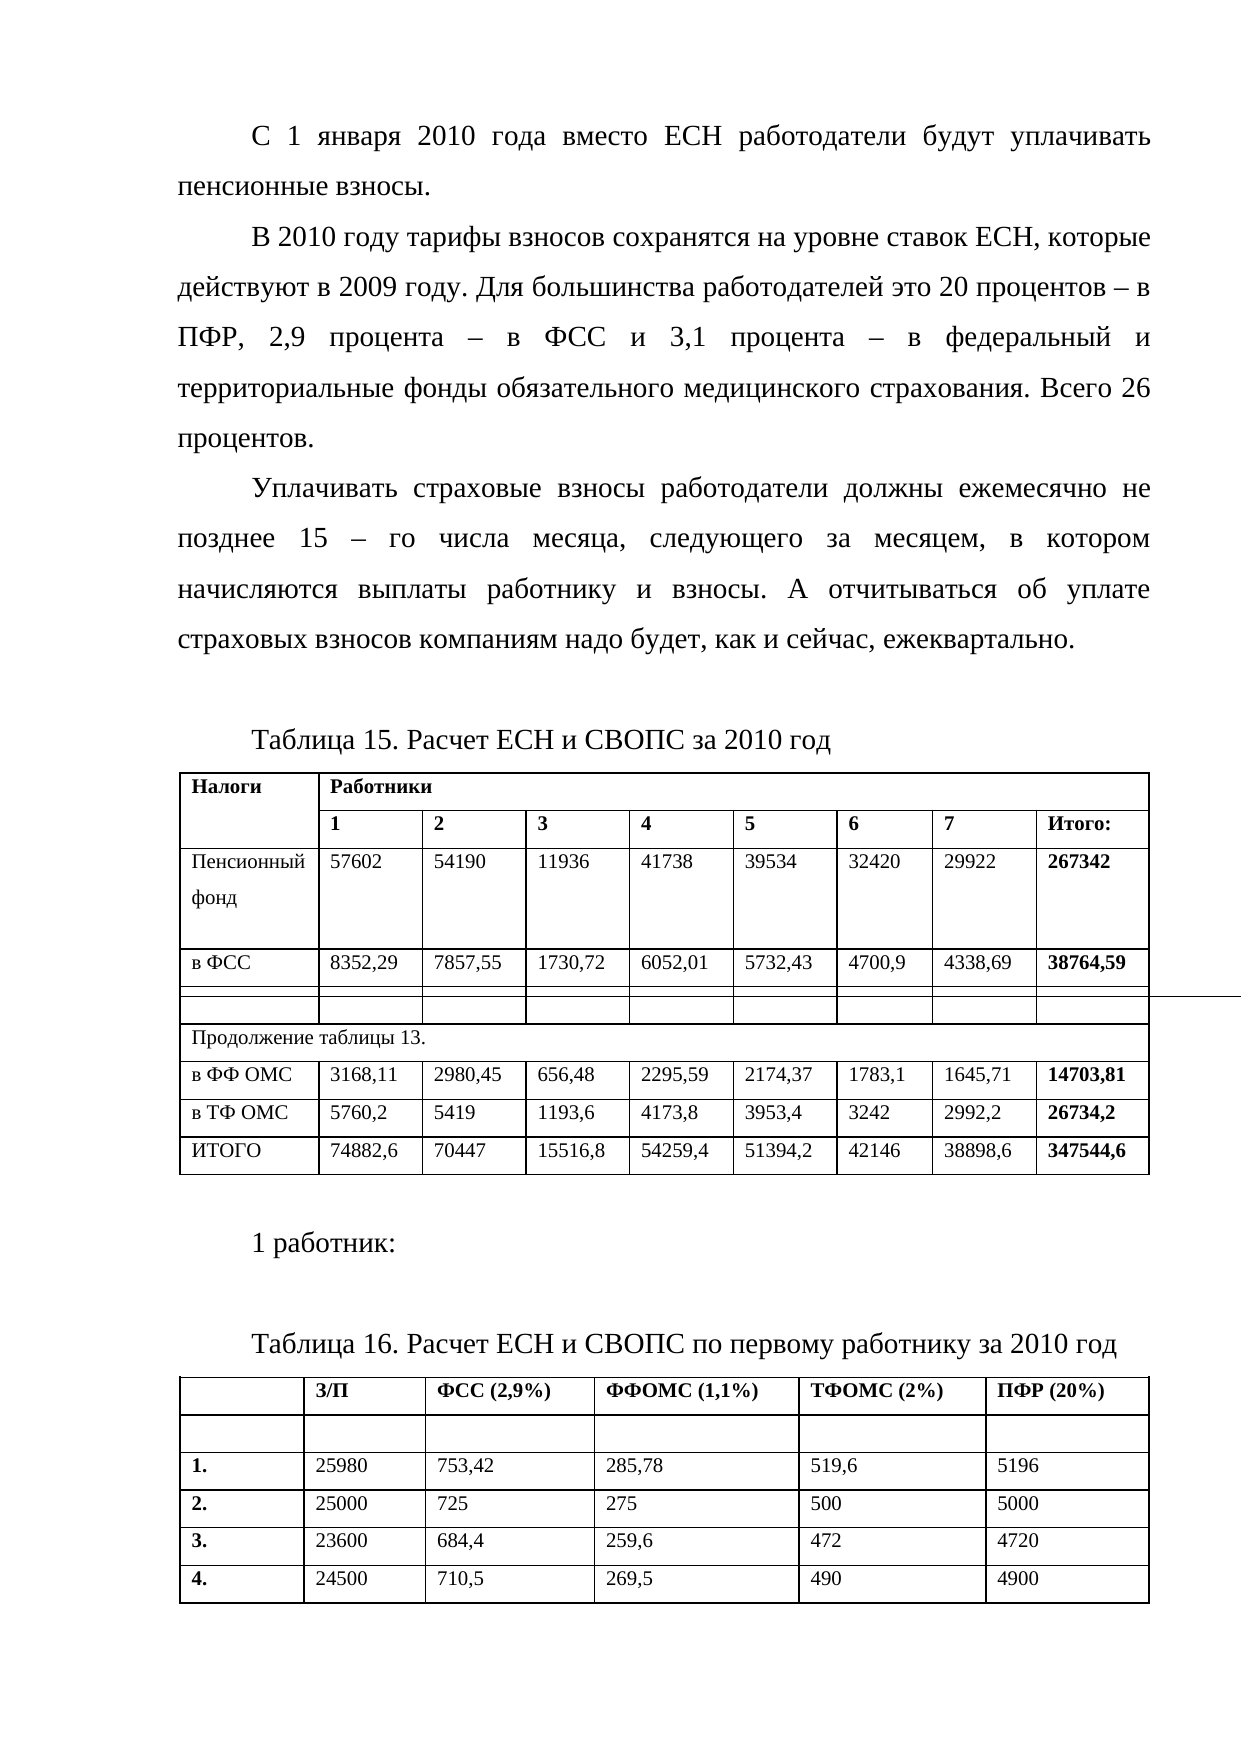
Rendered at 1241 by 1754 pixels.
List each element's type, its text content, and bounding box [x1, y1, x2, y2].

table_cell 1193,6 [527, 1100, 629, 1136]
table_cell [630, 987, 733, 996]
table_cell 684,4 [426, 1528, 594, 1564]
table_cell 74882,6 [320, 1138, 422, 1174]
table_cell 32420 [838, 849, 932, 948]
table_cell 5419 [423, 1100, 525, 1136]
table_cell 2295,59 [630, 1062, 733, 1098]
table_cell 4 [630, 811, 733, 847]
table_cell 1783,1 [838, 1062, 932, 1098]
table_cell 4173,8 [630, 1100, 733, 1136]
table_cell 4338,69 [933, 950, 1036, 986]
table_cell 1730,72 [527, 950, 629, 986]
text В 2010 году тарифы взносов сохранятся на уровне ставок ЕСН, которые действуют в 2009 году. Для большинства работодателей это 20 процентов – в ПФР, 2,9 процента – в ФСС и 3,1 процента – в федеральный и территориальные фонды обязательного медицинского страхования. Всего 26 процентов. [177, 219, 1152, 453]
table_cell 54259,4 [630, 1138, 733, 1174]
table_cell Итого: [1037, 811, 1148, 847]
table_cell ИТОГО [181, 1138, 318, 1174]
table_cell [838, 997, 932, 1023]
text Таблица 16. Расчет ЕСН и СВОПС по первому работнику за 2010 год [177, 1326, 1152, 1360]
table_cell [423, 997, 525, 1023]
table_cell 39534 [734, 849, 836, 948]
table_cell 267342 [1037, 849, 1148, 948]
table_cell [423, 987, 525, 996]
table_cell 8352,29 [320, 950, 422, 986]
table_cell [734, 987, 836, 996]
table_cell 51394,2 [734, 1138, 836, 1174]
table_cell 11936 [527, 849, 629, 948]
table_cell 500 [800, 1491, 985, 1527]
table_cell 5196 [987, 1453, 1148, 1489]
table_cell 70447 [423, 1138, 525, 1174]
table_cell 2174,37 [734, 1062, 836, 1098]
table_cell [734, 997, 836, 1023]
table_cell 490 [800, 1566, 985, 1602]
table_cell 5 [734, 811, 836, 847]
table_cell [181, 1416, 303, 1452]
table_cell 3 [527, 811, 629, 847]
table_cell 3168,11 [320, 1062, 422, 1098]
table_cell 15516,8 [527, 1138, 629, 1174]
table_header [181, 1378, 303, 1414]
table_cell в ФФ ОМС [181, 1062, 318, 1098]
table_cell 2 [423, 811, 525, 847]
table_header Работники [320, 774, 1148, 810]
table_cell 25000 [305, 1491, 425, 1527]
table_cell 1645,71 [933, 1062, 1036, 1098]
table_cell 26734,2 [1037, 1100, 1148, 1136]
table_cell 24500 [305, 1566, 425, 1602]
table_cell в ТФ ОМС [181, 1100, 318, 1136]
table_cell [181, 997, 318, 1023]
table_cell 7857,55 [423, 950, 525, 986]
table_cell 3242 [838, 1100, 932, 1136]
text Уплачивать страховые взносы работодатели должны ежемесячно не позднее 15 – го числа месяца, следующего за месяцем, в котором начисляются выплаты работнику и взносы. А отчитываться об уплате страховых взносов компаниям надо будет, как и сейчас, ежеквартально. [177, 470, 1152, 655]
table_cell 285,78 [595, 1453, 798, 1489]
table_cell [1037, 987, 1148, 996]
table_header Налоги [181, 774, 318, 847]
table_cell [426, 1416, 594, 1452]
text Таблица 15. Расчет ЕСН и СВОПС за 2010 год [177, 722, 1152, 755]
table_cell 5732,43 [734, 950, 836, 986]
table_header ПФР (20%) [987, 1378, 1148, 1414]
table_cell 3. [181, 1528, 303, 1564]
table_cell 2992,2 [933, 1100, 1036, 1136]
table_cell Пенсионный фонд [181, 849, 318, 948]
table_cell [320, 987, 422, 996]
table_cell 4720 [987, 1528, 1148, 1564]
table_cell 1 [320, 811, 422, 847]
table_cell 38898,6 [933, 1138, 1036, 1174]
table_cell [527, 987, 629, 996]
table_cell 7 [933, 811, 1036, 847]
table_cell 42146 [838, 1138, 932, 1174]
table_cell 3953,4 [734, 1100, 836, 1136]
table_cell 29922 [933, 849, 1036, 948]
table_cell [595, 1416, 798, 1452]
table_cell [987, 1416, 1148, 1452]
table_cell [181, 987, 318, 996]
table_cell [838, 987, 932, 996]
table_cell [800, 1416, 985, 1452]
table_header ТФОМС (2%) [800, 1378, 985, 1414]
table_cell 472 [800, 1528, 985, 1564]
table_cell Продолжение таблицы 13. [181, 1025, 1148, 1061]
table_cell 1. [181, 1453, 303, 1489]
table_cell 2. [181, 1491, 303, 1527]
text 1 работник: [177, 1226, 1152, 1259]
table_cell 25980 [305, 1453, 425, 1489]
table_cell 54190 [423, 849, 525, 948]
table_cell 2980,45 [423, 1062, 525, 1098]
table_cell 14703,81 [1037, 1062, 1148, 1098]
table_cell 656,48 [527, 1062, 629, 1098]
table_cell [1037, 997, 1148, 1023]
table_cell [320, 997, 422, 1023]
table_cell 41738 [630, 849, 733, 948]
table_cell [933, 997, 1036, 1023]
table_cell 6 [838, 811, 932, 847]
table_cell 5760,2 [320, 1100, 422, 1136]
table_cell 5000 [987, 1491, 1148, 1527]
table_header ФСС (2,9%) [426, 1378, 594, 1414]
table_cell 275 [595, 1491, 798, 1527]
table_cell [630, 997, 733, 1023]
table_cell 710,5 [426, 1566, 594, 1602]
table_cell 57602 [320, 849, 422, 948]
table_header З/П [305, 1378, 425, 1414]
table_cell [527, 997, 629, 1023]
table_cell 725 [426, 1491, 594, 1527]
table_header ФФОМС (1,1%) [595, 1378, 798, 1414]
table_cell 23600 [305, 1528, 425, 1564]
table_cell в ФСС [181, 950, 318, 986]
table_cell [933, 987, 1036, 996]
table_cell 38764,59 [1037, 950, 1148, 986]
table_cell 4700,9 [838, 950, 932, 986]
table_cell 753,42 [426, 1453, 594, 1489]
table_cell 259,6 [595, 1528, 798, 1564]
table_cell 4. [181, 1566, 303, 1602]
table_cell 6052,01 [630, 950, 733, 986]
text С 1 января 2010 года вместо ЕСН работодатели будут уплачивать пенсионные взносы. [177, 118, 1152, 202]
table_cell 269,5 [595, 1566, 798, 1602]
table_cell [305, 1416, 425, 1452]
table_cell 519,6 [800, 1453, 985, 1489]
table_cell 347544,6 [1037, 1138, 1148, 1174]
table_cell 4900 [987, 1566, 1148, 1602]
